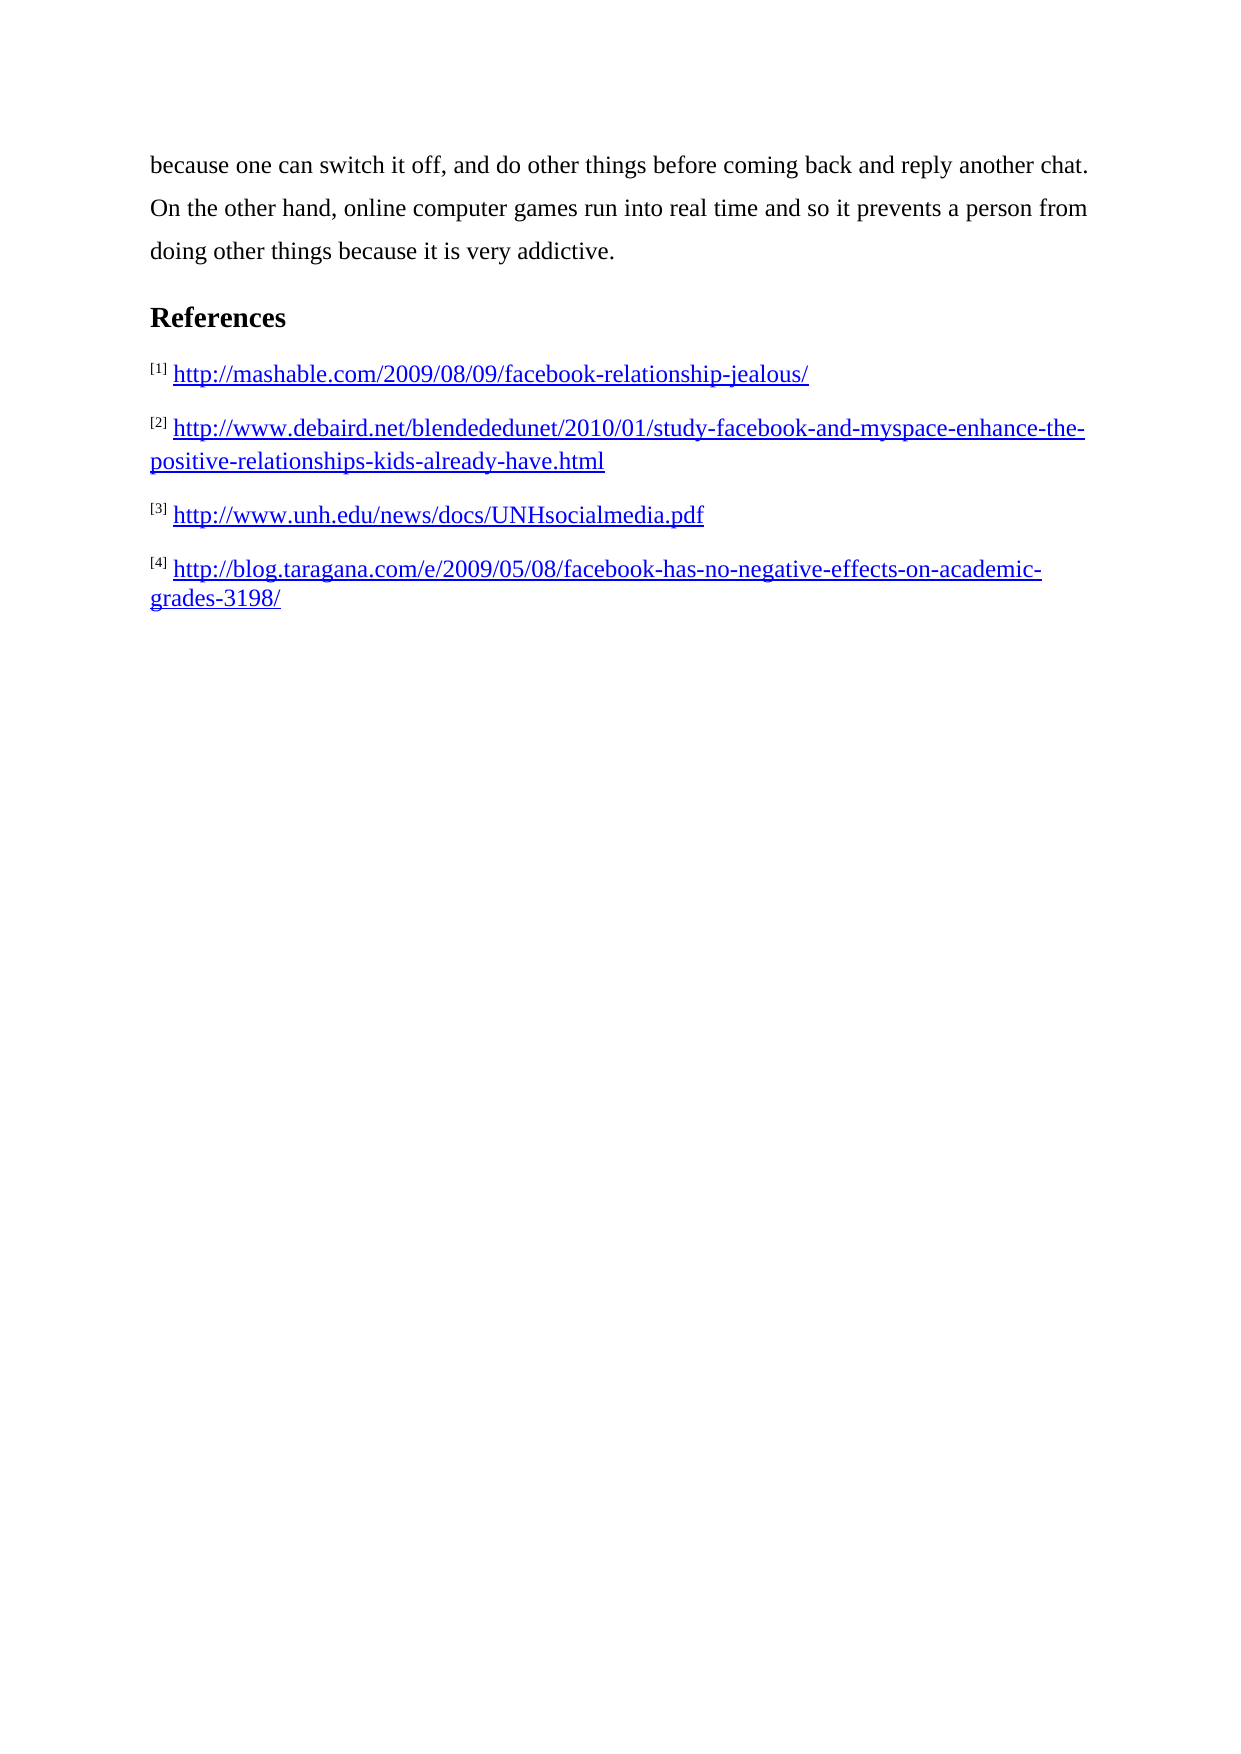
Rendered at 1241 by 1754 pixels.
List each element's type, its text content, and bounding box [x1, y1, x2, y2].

text [1] http://mashable.com/2009/08/09/facebook-relationship-jealous/ [150, 359, 1090, 388]
text [2] http://www.debaird.net/blendededunet/2010/01/study-facebook-and-myspace-enhance-the-positive-relationships-kids-already-have.html [150, 413, 1090, 475]
text References [150, 300, 1090, 334]
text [150, 150, 1090, 265]
text [4] http://blog.taragana.com/e/2009/05/08/facebook-has-no-negative-effects-on-academic-grades-3198/ [150, 554, 1090, 612]
text [3] http://www.unh.edu/news/docs/UNHsocialmedia.pdf [150, 500, 1090, 529]
